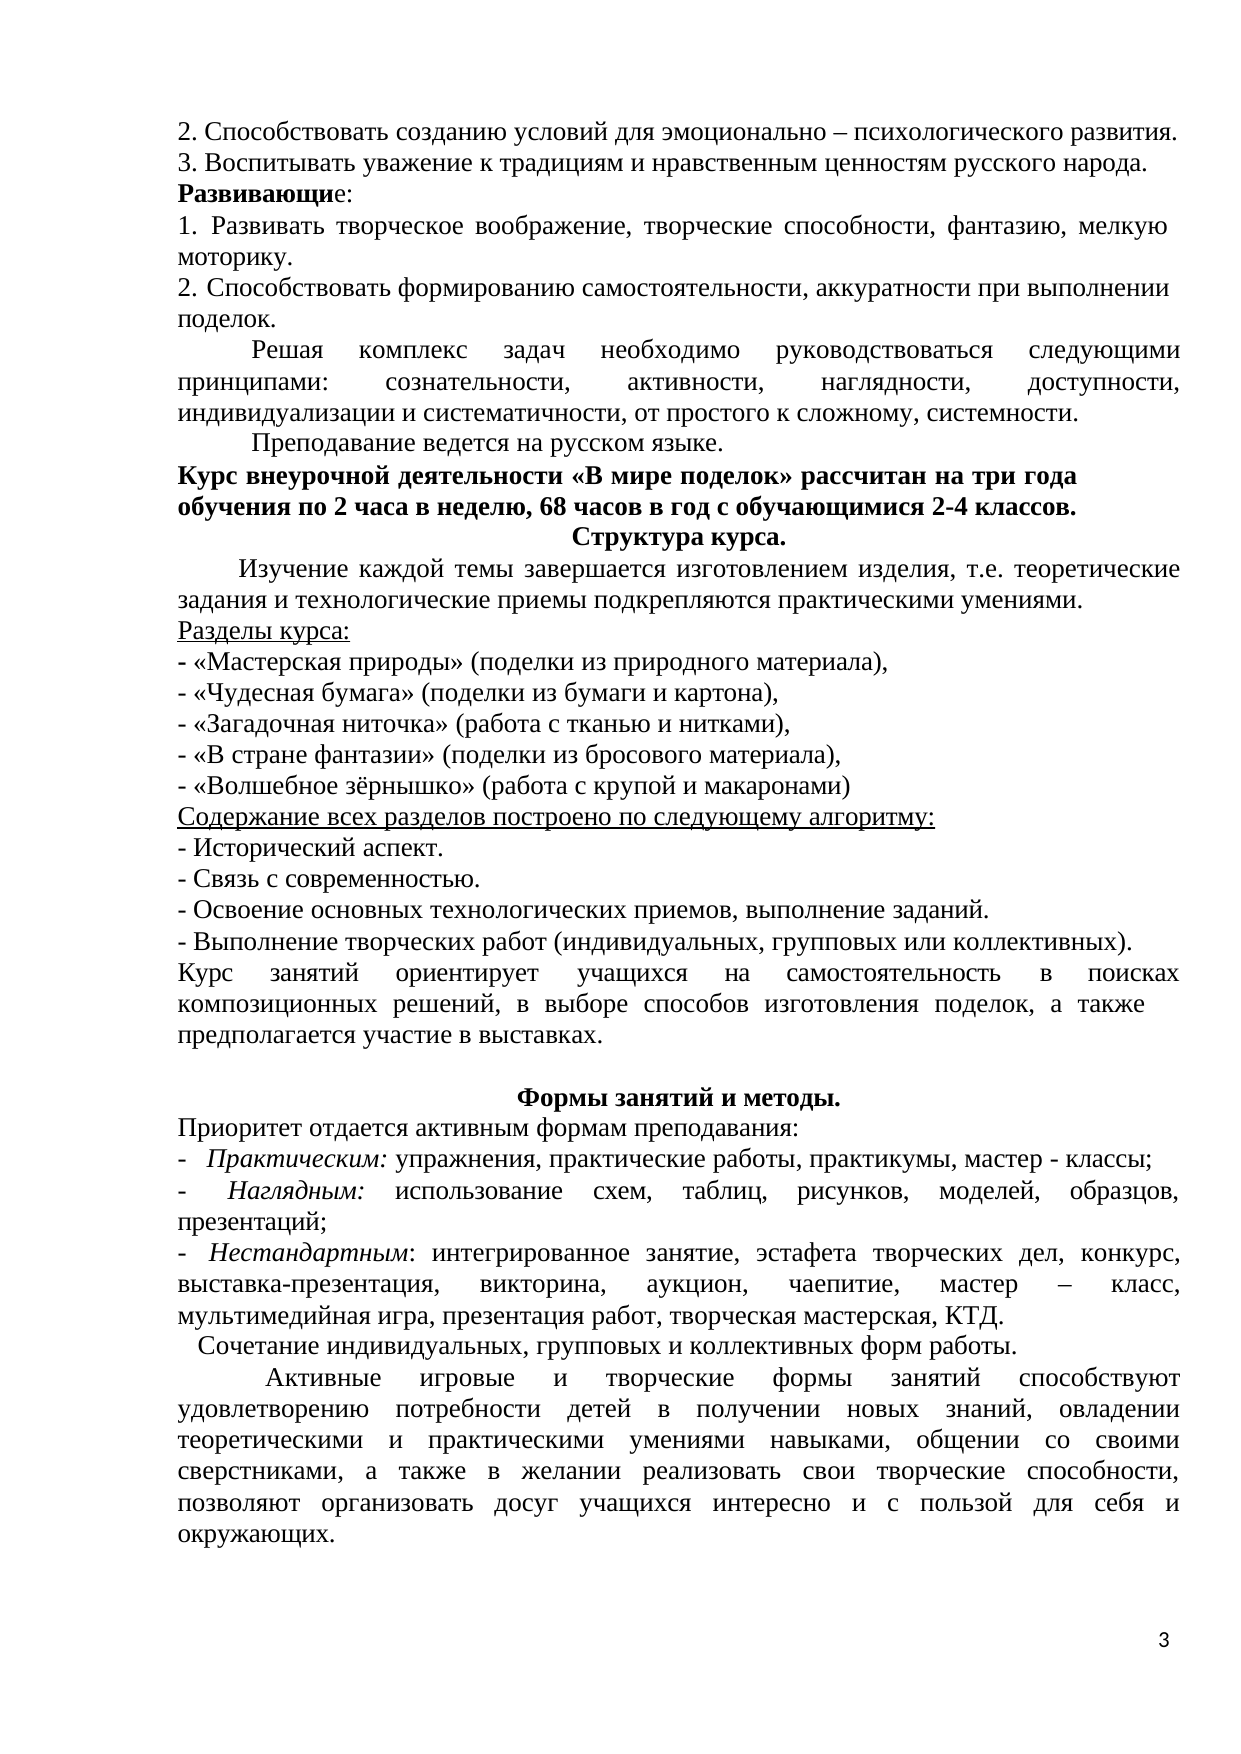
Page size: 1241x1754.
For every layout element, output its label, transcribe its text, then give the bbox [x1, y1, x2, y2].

list Практическим: упражнения, практические работы, практикумы, мастер - классы; [177, 1143, 1205, 1174]
text Курс внеурочной деятельности «В мире поделок» рассчитан на три года обучения по 2 часа в неделю, 68 часов в год с обучающимися 2-4 классов. [177, 459, 1078, 521]
list Способствовать формированию самостоятельности, аккуратности при выполнении поделок. [177, 271, 1181, 333]
list «Загадочная ниточка» (работа с тканью и нитками), [177, 707, 1205, 738]
list Освоение основных технологических приемов, выполнение заданий. [177, 894, 1205, 925]
list Исторический аспект. [177, 832, 1205, 863]
text Сочетание индивидуальных, групповых и коллективных форм работы. [197, 1330, 1205, 1361]
text Изучение каждой темы завершается изготовлением изделия, т.е. теоретические задания и технологические приемы подкрепляются практическими умениями. [177, 552, 1182, 614]
list Способствовать созданию условий для эмоционально – психологического развития. [177, 115, 1205, 146]
list «Волшебное зёрнышко» (работа с крупой и макаронами) [177, 769, 1205, 801]
list «Мастерская природы» (поделки из природного материала), [177, 645, 1205, 676]
list Воспитывать уважение к традициям и нравственным ценностям русского народа. [177, 147, 1205, 178]
list Нестандартным: интегрированное занятие, эстафета творческих дел, конкурс, выставка-презентация, викторина, аукцион, чаепитие, мастер – класс, мультимедийная игра, презентация работ, творческая мастерская, КТД. [177, 1236, 1182, 1330]
text Структура курса. [571, 521, 1205, 552]
text Формы занятий и методы. [517, 1081, 1205, 1112]
text Развивающие: [177, 178, 1205, 209]
text Активные игровые и творческие формы занятий способствуют удовлетворению потребности детей в получении новых знаний, овладении теоретическими и практическими умениями навыками, общении со своими сверстниками, а также в желании реализовать свои творческие способности, позволяют организовать досуг учащихся интересно и с пользой для себя и окружающих. [177, 1361, 1181, 1548]
list «Чудесная бумага» (поделки из бумаги и картона), [177, 676, 1205, 707]
text Содержание всех разделов построено по следующему алгоритму: [177, 801, 1205, 832]
text Приоритет отдается активным формам преподавания: [177, 1112, 1205, 1143]
list Выполнение творческих работ (индивидуальных, групповых или коллективных). Курс занятий ориентирует учащихся на самостоятельность в поисках композиционных решений, в выборе способов изготовления поделок, а также предполагается участие в выставках. [177, 925, 1182, 1049]
list Связь с современностью. [177, 863, 1205, 894]
list Наглядным: использование схем, таблиц, рисунков, моделей, образцов, презентаций; [177, 1174, 1182, 1236]
text Преподавание ведется на русском языке. [251, 427, 1205, 458]
text Разделы курса: [177, 614, 1205, 645]
text Решая комплекс задач необходимо руководствоваться следующими принципами: сознательности, активности, наглядности, доступности, индивидуализации и систематичности, от простого к сложному, системности. [177, 333, 1181, 427]
list Развивать творческое воображение, творческие способности, фантазию, мелкую моторику. [177, 209, 1181, 271]
list «В стране фантазии» (поделки из бросового материала), [177, 738, 1205, 769]
